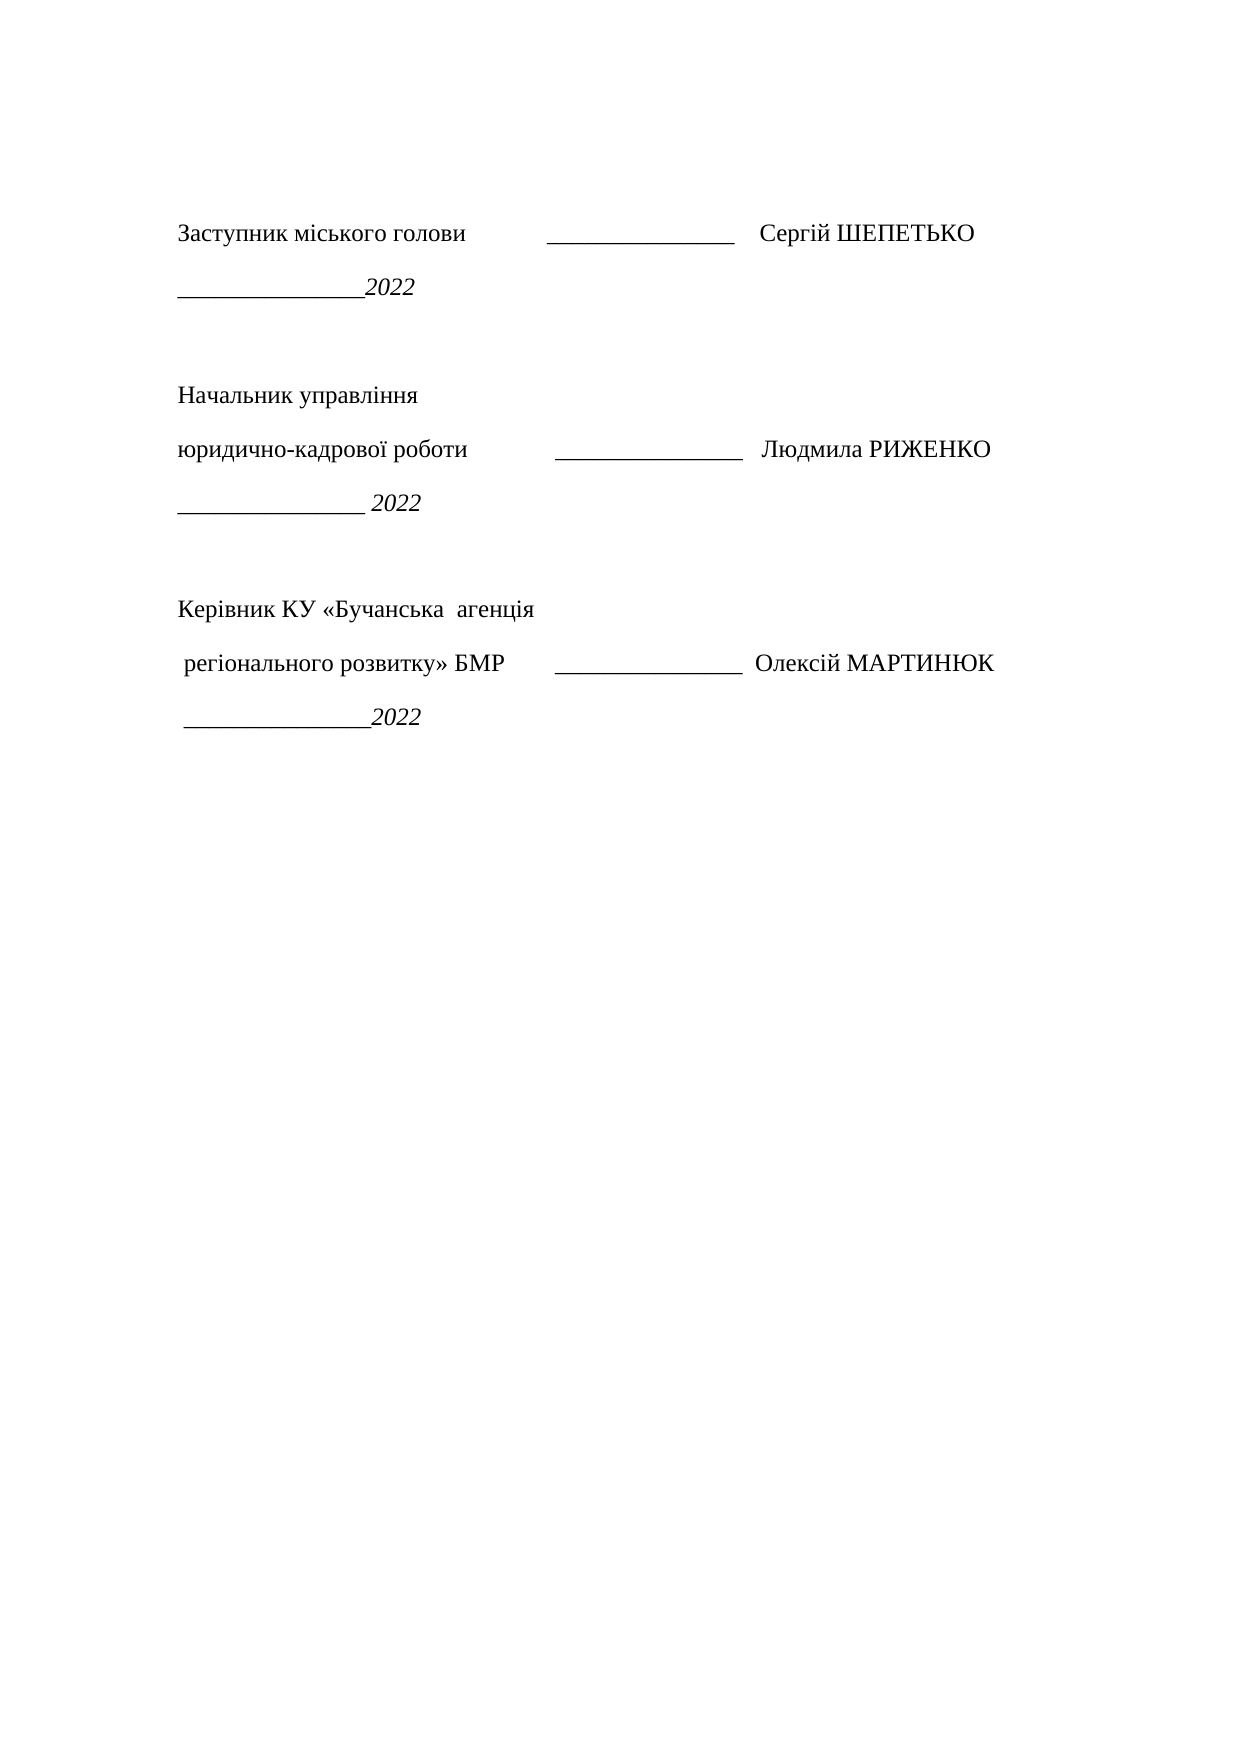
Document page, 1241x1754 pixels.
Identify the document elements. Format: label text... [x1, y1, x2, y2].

text _______________2022 [177, 272, 1152, 301]
text Начальник управління [177, 380, 1152, 409]
text Заступник міського голови _______________ Сергій ШЕПЕТЬКО [177, 218, 1152, 247]
text _______________ 2022 [177, 488, 1152, 516]
text юридично-кадрової роботи _______________ Людмила РИЖЕНКО [177, 434, 1152, 463]
text Керівник КУ «Бучанська агенція [177, 594, 1152, 623]
text регіонального розвитку» БМР _______________ Олексій МАРТИНЮК [177, 648, 1152, 677]
text _______________2022 [177, 702, 1152, 731]
